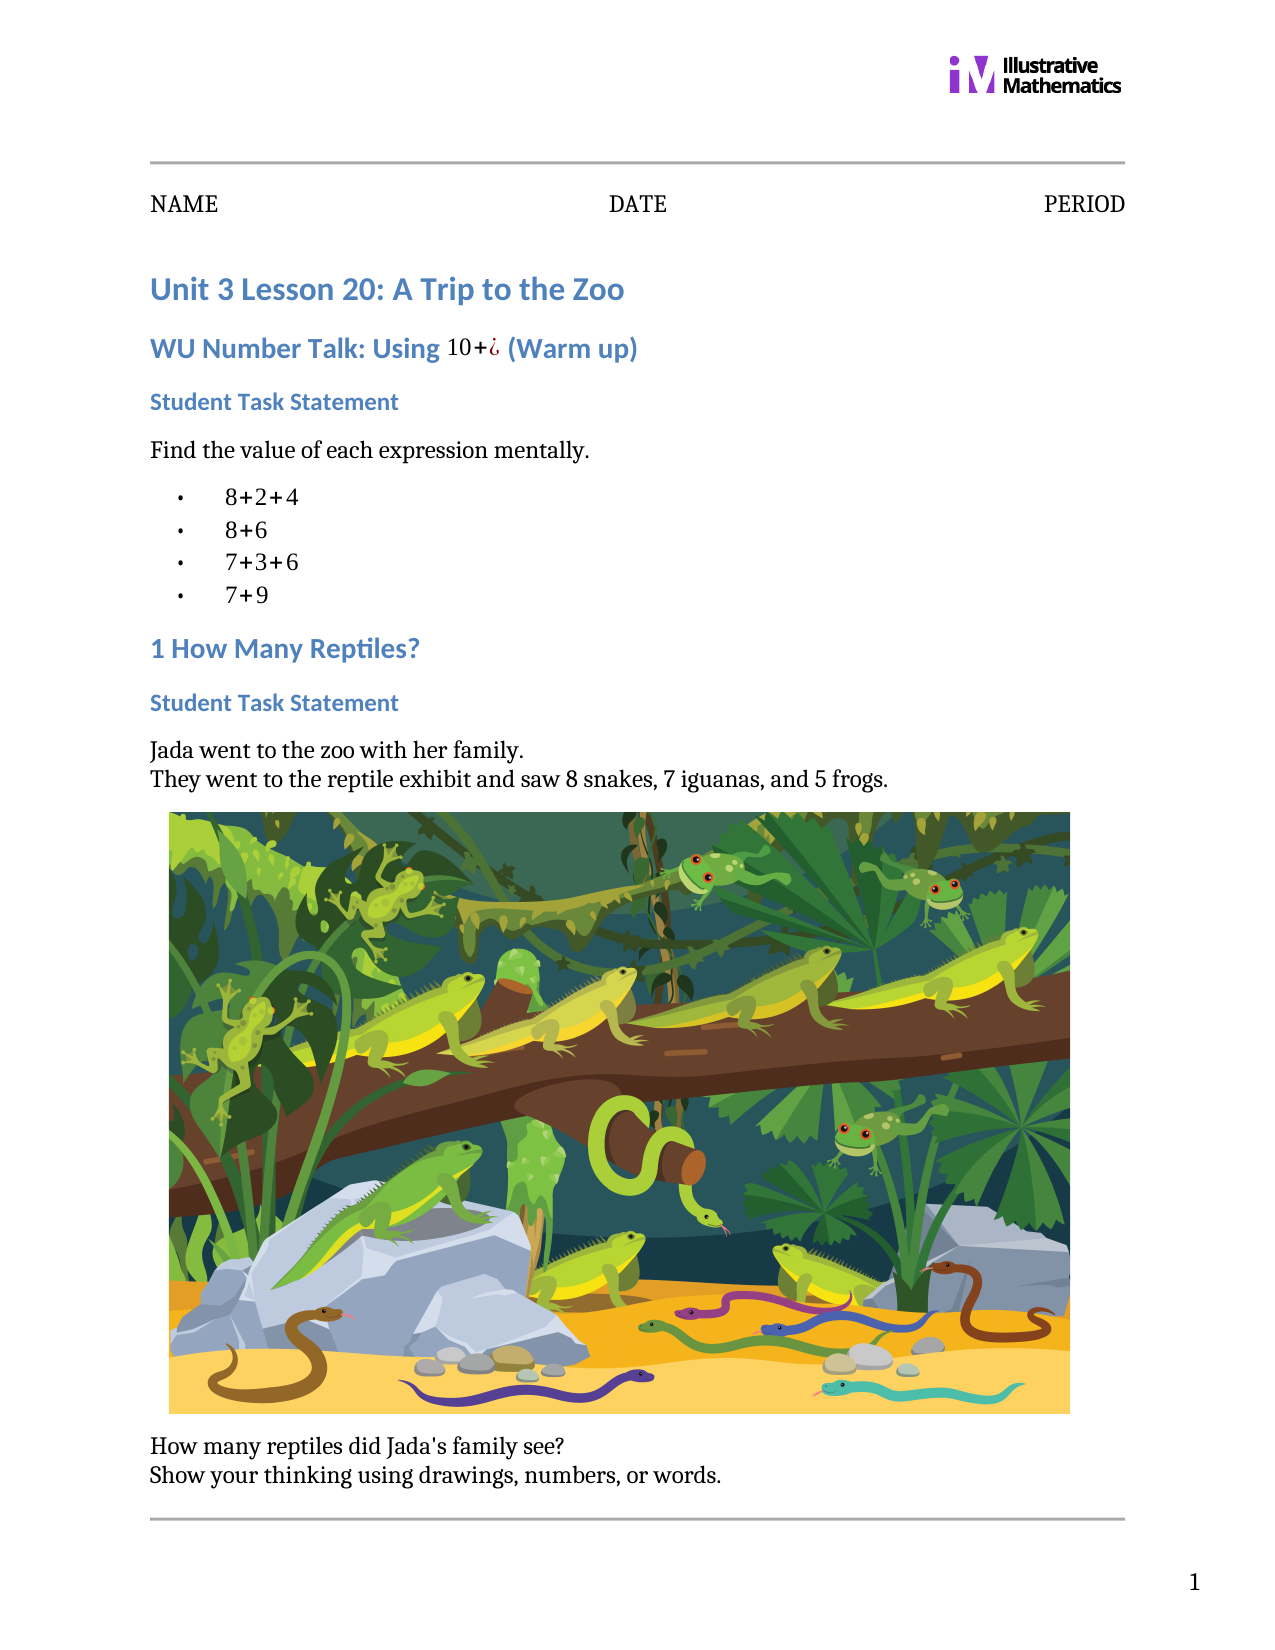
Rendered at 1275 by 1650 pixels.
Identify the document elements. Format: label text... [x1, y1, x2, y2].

text How many reptiles did Jada's family see? Show your thinking using drawings, numbers, or words. [150, 1432, 1125, 1489]
subtitle Student Task Statement [150, 386, 1125, 417]
text Jada went to the zoo with her family. They went to the reptile exhibit and saw 8 snakes, 7 iguanas, and 5 frogs. [150, 736, 1125, 793]
picture [949, 55, 1121, 93]
picture [168, 812, 1071, 1414]
subtitle Unit 3 Lesson 20: A Trip to the Zoo [150, 268, 1125, 309]
text Find the value of each expression mentally. [150, 436, 1125, 464]
subtitle 1 How Many Reptiles? [150, 630, 1125, 666]
subtitle Student Task Statement [150, 687, 1125, 717]
subtitle WU Number Talk: Using (Warm up) [150, 330, 1125, 366]
